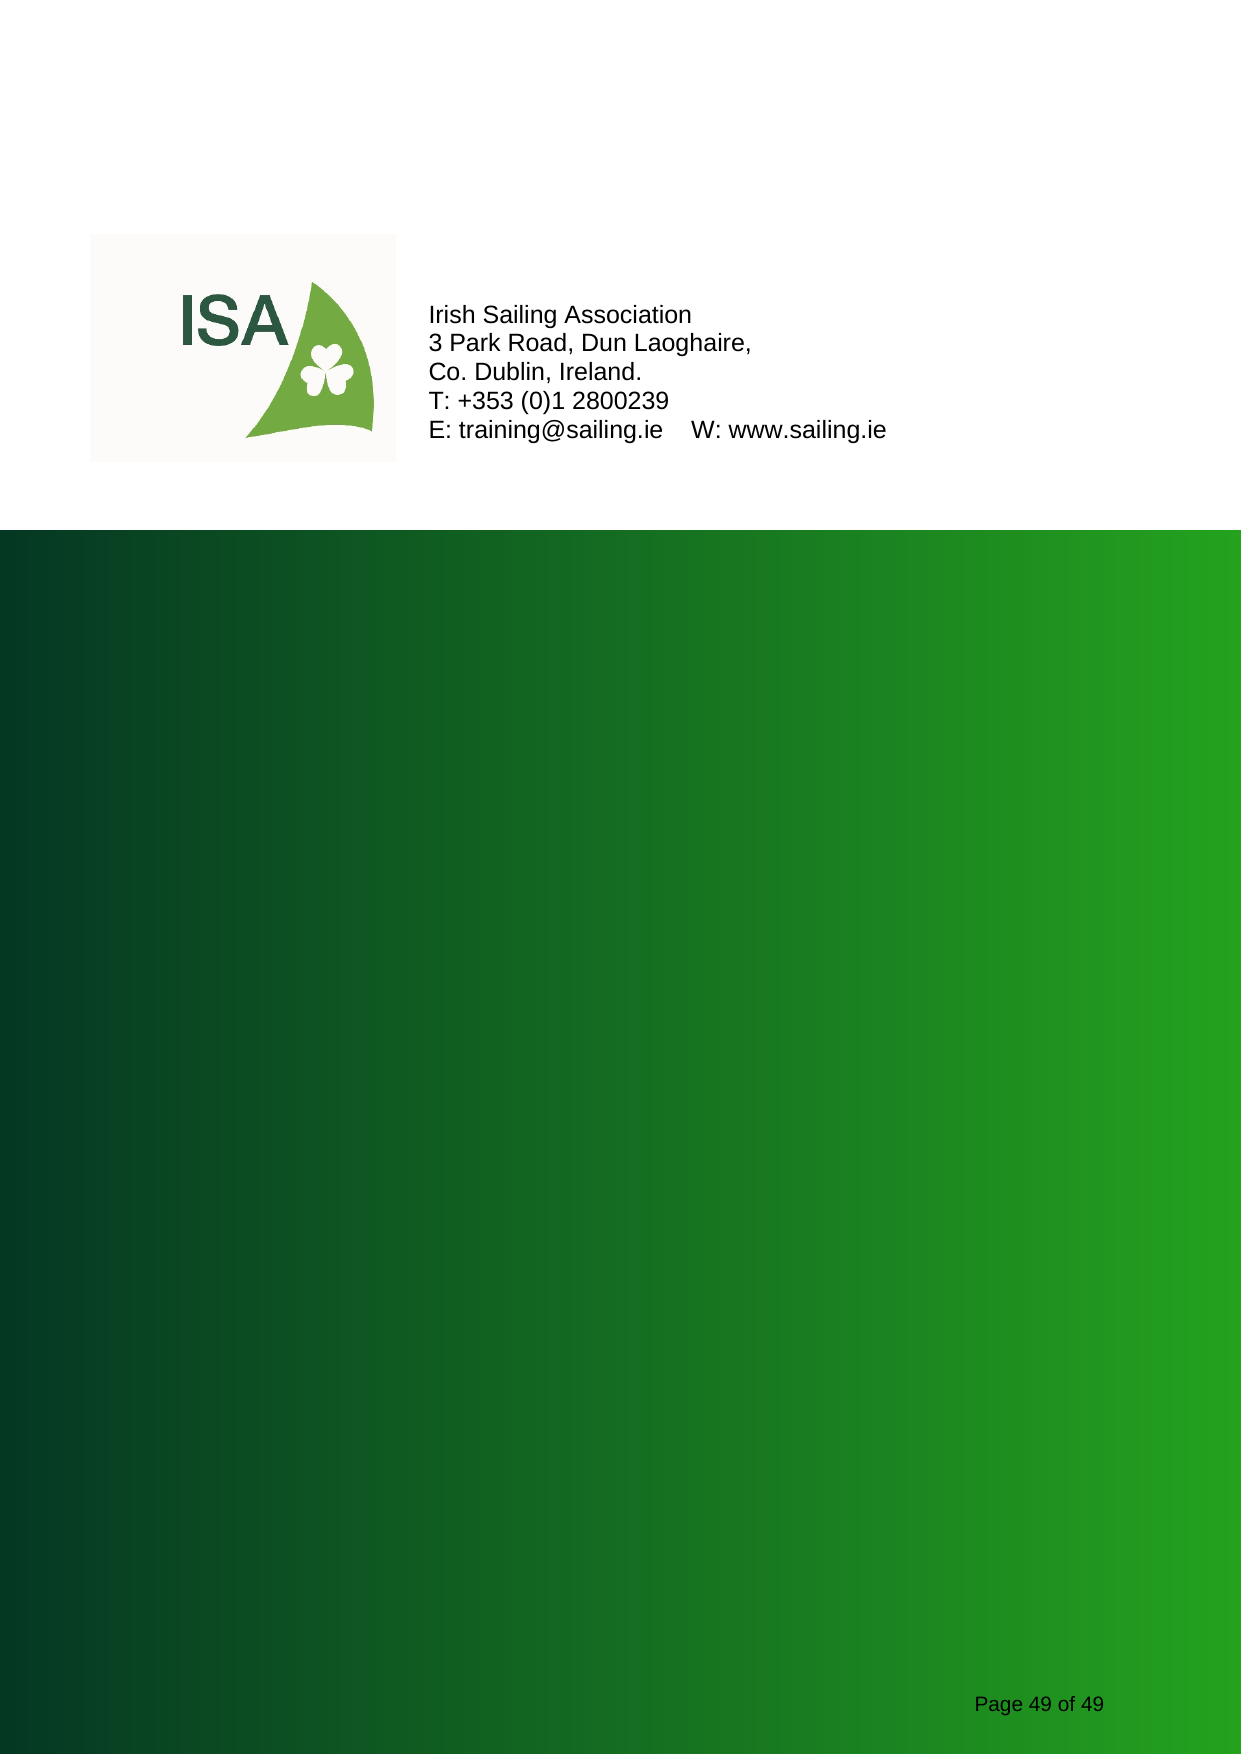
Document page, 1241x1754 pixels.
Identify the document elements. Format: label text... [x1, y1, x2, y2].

text T: +353 (0)1 2800239 [428, 386, 1152, 415]
text Irish Sailing Association [428, 300, 1152, 328]
text Co. Dublin, Ireland. [428, 357, 1152, 386]
picture [90, 234, 397, 462]
text 3 Park Road, Dun Laoghaire, [428, 328, 1152, 357]
text E: training@sailing.ie W: www.sailing.ie [428, 415, 1152, 443]
